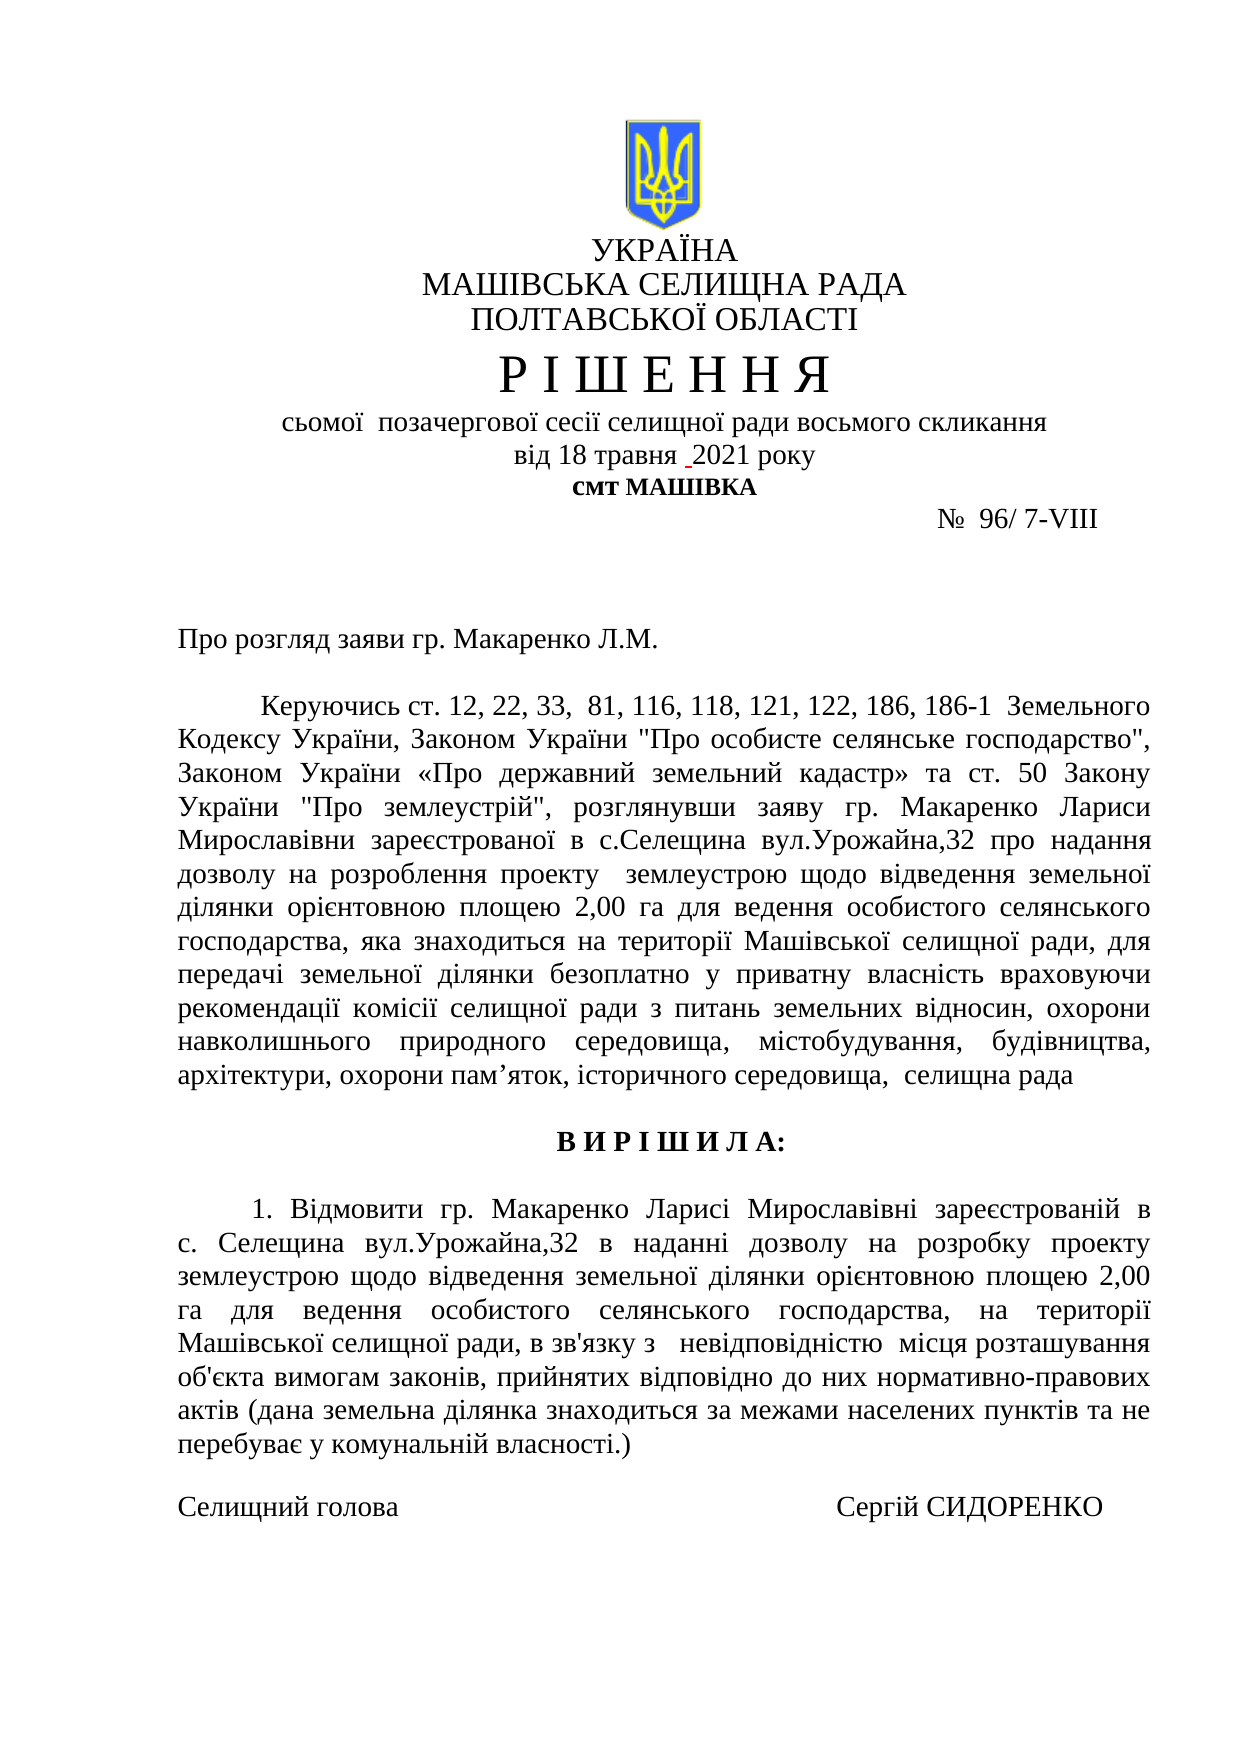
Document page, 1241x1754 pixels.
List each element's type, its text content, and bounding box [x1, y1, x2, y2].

text 1. Відмовити гр. Макаренко Ларисі Мирославівні зареєстрованій в с. Селещина вул.Урожайна,32 в наданні дозволу на розробку проекту землеустрою щодо відведення земельної ділянки орієнтовною площею 2,00 га для ведення особистого селянського господарства, на території Машівської селищної ради, в зв'язку з невідповідністю місця розташування об'єкта вимогам законів, прийнятих відповідно до них нормативно-правових актів (дана земельна ділянка знаходиться за межами населених пунктів та не перебуває у комунальній власності.) [177, 1191, 1152, 1459]
text УКРАЇНА [177, 234, 1152, 268]
list від 18 травня 2021 року [177, 437, 1152, 471]
text ПОЛТАВСЬКОЇ ОБЛАСТІ [177, 303, 1152, 337]
text Керуючись ст. 12, 22, 33, 81, 116, 118, 121, 122, 186, 186-1 Земельного Кодексу України, Законом України "Про особисте селянське господарство", Законом України «Про державний земельний кадастр» та ст. 50 Закону України "Про землеустрій", розглянувши заяву гр. Макаренко Лариси Мирославівни зареєстрованої в с.Селещина вул.Урожайна,32 про надання дозволу на розроблення проекту землеустрою щодо відведення земельної ділянки орієнтовною площею 2,00 га для ведення особистого селянського господарства, яка знаходиться на території Машівської селищної ради, для передачі земельної ділянки безоплатно у приватну власність враховуючи рекомендації комісії селищної ради з питань земельних відносин, охорони навколишнього природного середовища, містобудування, будівництва, архітектури, охорони пам’яток, історичного середовища, селищна рада [177, 688, 1152, 1091]
table_header Про розгляд заяви гр. Макаренко Л.М. [166, 621, 758, 688]
text № 96/ 7-VІІІ [177, 501, 1152, 535]
text Селищний голова Сергій СИДОРЕНКО [177, 1489, 1152, 1523]
subtitle Р І Ш Е Н Н Я [177, 348, 1152, 404]
text В И Р І Ш И Л А: [177, 1124, 1152, 1158]
text МАШІВСЬКА СЕЛИЩНА РАДА [177, 268, 1152, 303]
list сьомої позачергової сесії селищної ради восьмого скликання [177, 404, 1152, 437]
list смт МАШІВКА [177, 471, 1152, 501]
